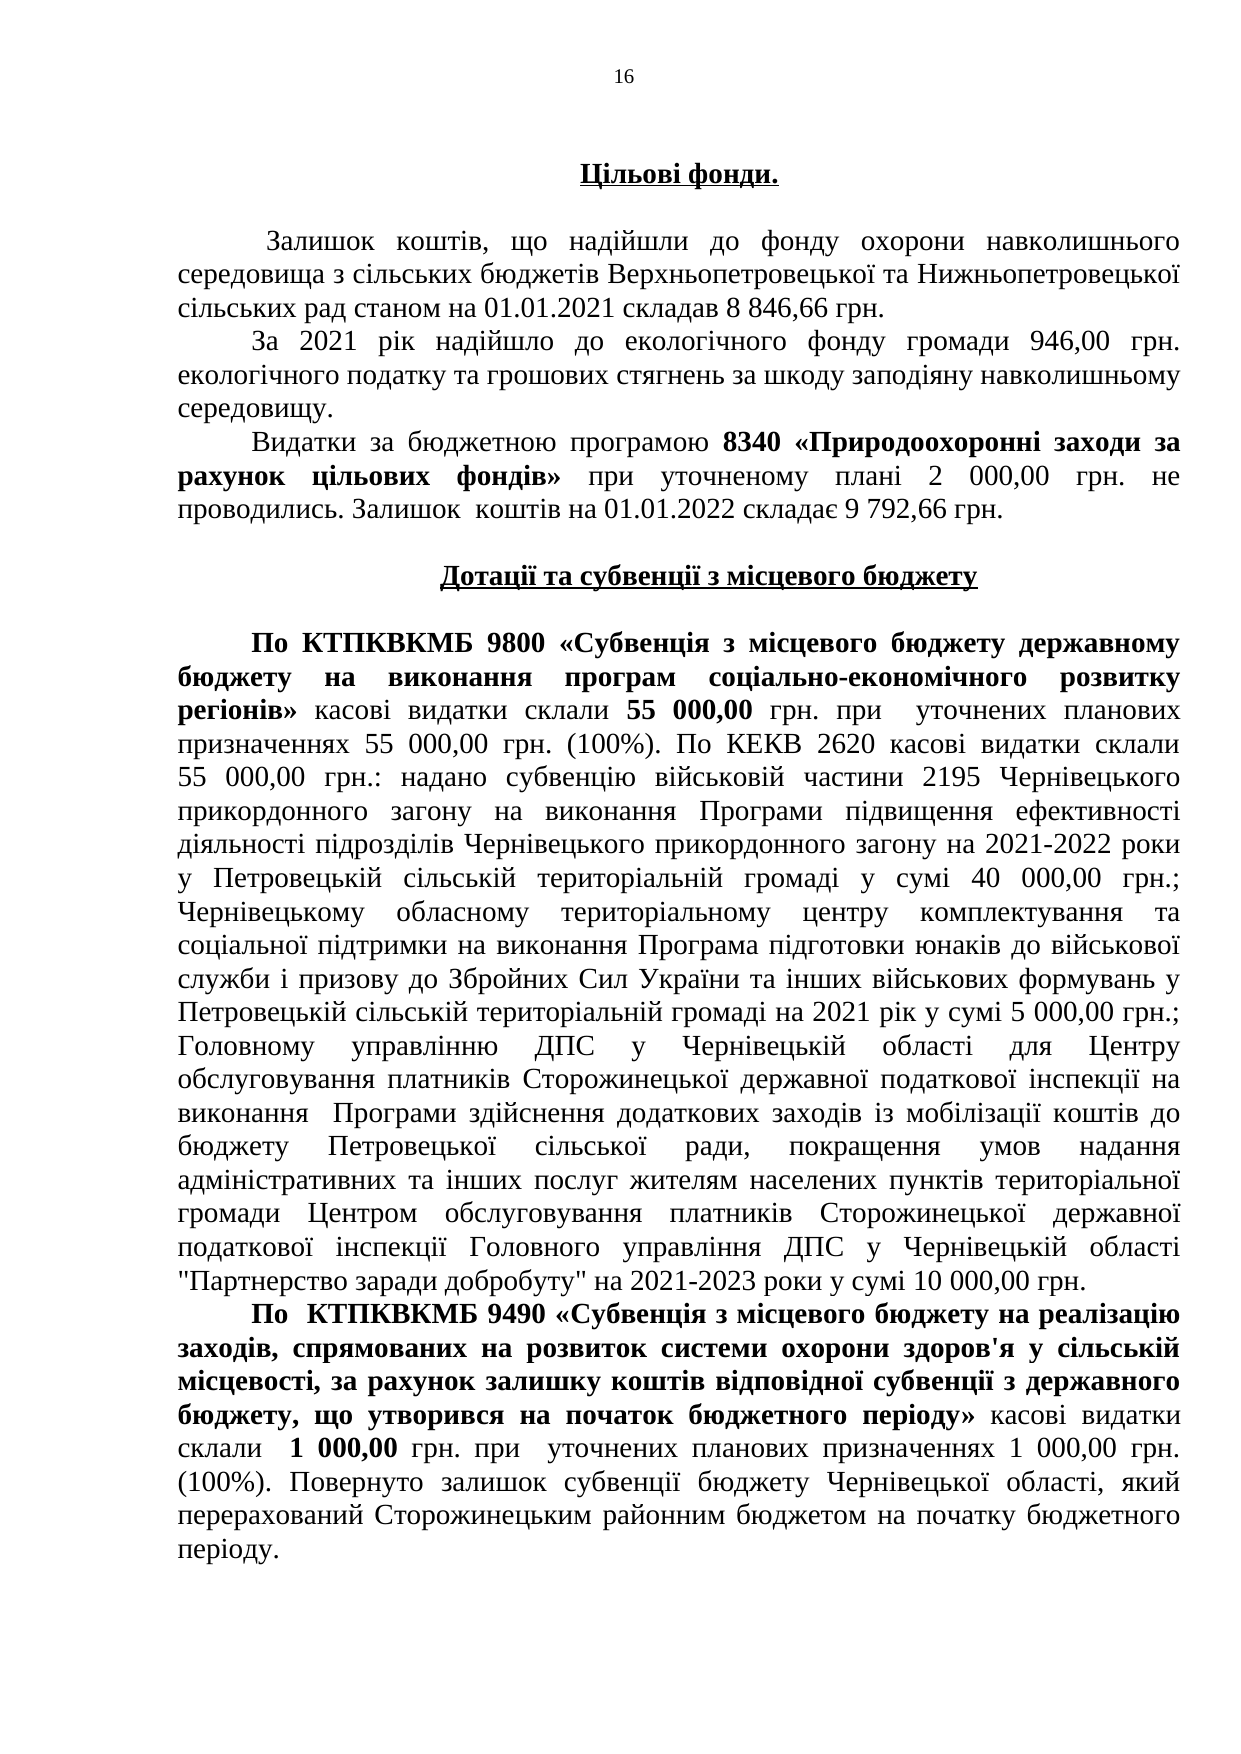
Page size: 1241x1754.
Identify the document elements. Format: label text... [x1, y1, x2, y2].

text Дотації та субвенції з місцевого бюджету [177, 558, 1181, 592]
text Залишок коштів, що надійшли до фонду охорони навколишнього середовища з сільських бюджетів Верхньопетровецької та Нижньопетровецької сільських рад станом на 01.01.2021 складав 8 846,66 грн. [177, 223, 1181, 323]
text По КТПКВКМБ 9490 «Субвенція з місцевого бюджету на реалізацію заходів, спрямованих на розвиток системи охорони здоров'я у сільській місцевості, за рахунок залишку коштів відповідної субвенції з державного бюджету, що утворився на початок бюджетного періоду» касові видатки склали 1 000,00 грн. при уточнених планових призначеннях 1 000,00 грн. (100%). Повернуто залишок субвенції бюджету Чернівецької області, який перерахований Сторожинецьким районним бюджетом на початку бюджетного періоду. [177, 1397, 1181, 1564]
text Цільові фонди. [177, 156, 1181, 189]
text За 2021 рік надійшло до екологічного фонду громади 946,00 грн. екологічного податку та грошових стягнень за шкоду заподіяну навколишньому середовищу. [177, 323, 1181, 424]
text Видатки за бюджетною програмою 8340 «Природоохоронні заходи за рахунок цільових фондів» при уточненому плані 2 000,00 грн. не проводились. Залишок коштів на 01.01.2022 складає 9 792,66 грн. [177, 424, 1181, 525]
text По КТПКВКМБ 9800 «Субвенція з місцевого бюджету державному бюджету на виконання програм соціально-економічного розвитку регіонів» касові видатки склали 55 000,00 грн. при уточнених планових призначеннях 55 000,00 грн. (100%). По КЕКВ 2620 касові видатки склали 55 000,00 грн.: надано субвенцію військовій частини 2195 Чернівецького прикордонного загону на виконання Програми підвищення ефективності діяльності підрозділів Чернівецького прикордонного загону на 2021-2022 роки у Петровецькій сільській територіальній громаді у сумі 40 000,00 грн.; Чернівецькому обласному територіальному центру комплектування та соціальної підтримки на виконання Програма підготовки юнаків до військової служби і призову до Збройних Сил України та інших військових формувань у Петровецькій сільській територіальній громаді на 2021 рік у сумі 5 000,00 грн.; Головному управлінню ДПС у Чернівецькій області для Центру обслуговування платників Сторожинецької державної податкової інспекції на виконання Програми здійснення додаткових заходів із мобілізації коштів до бюджету Петровецької сільської ради, покращення умов надання адміністративних та інших послуг жителям населених пунктів територіальної громади Центром обслуговування платників Сторожинецької державної податкової інспекції Головного управління ДПС у Чернівецькій області "Партнерство заради добробуту" на 2021-2023 роки у сумі 10 000,00 грн. [177, 625, 1181, 1296]
